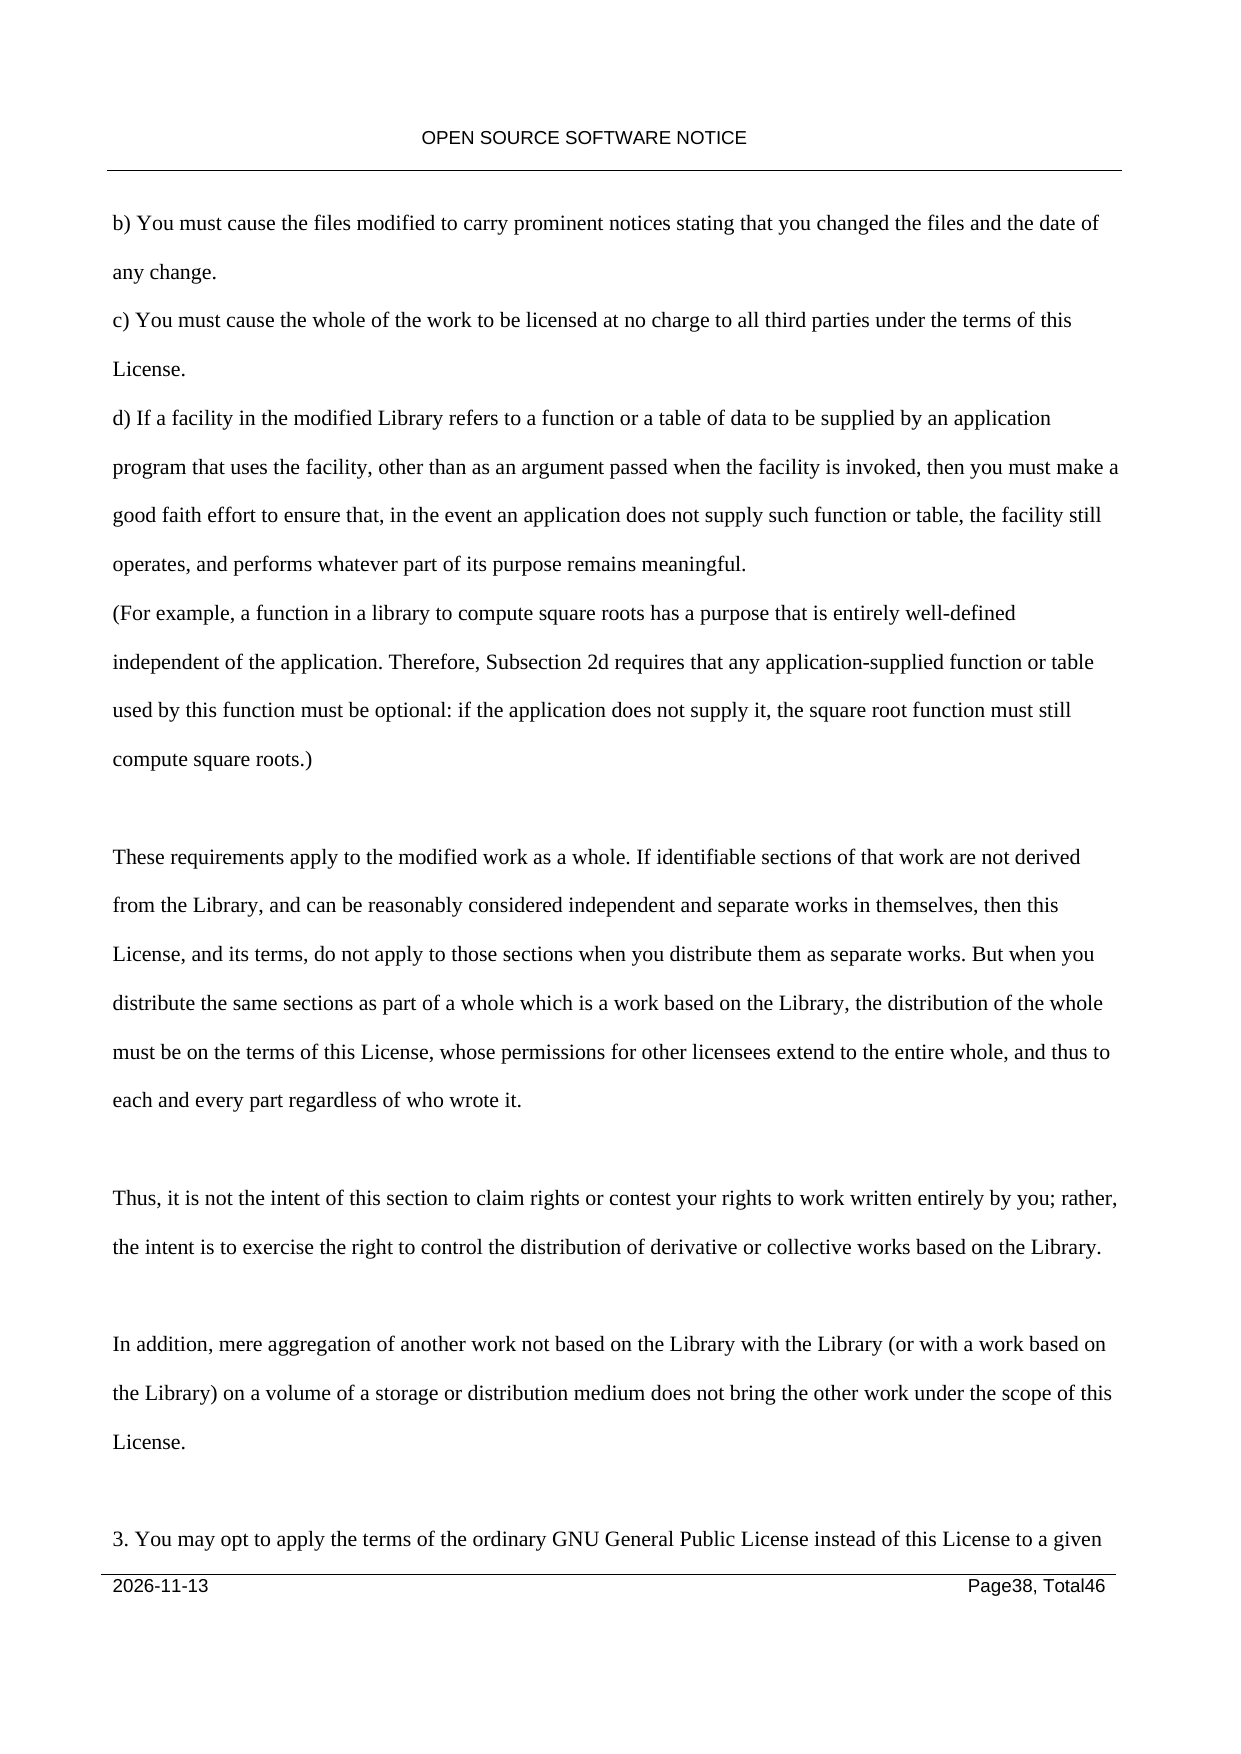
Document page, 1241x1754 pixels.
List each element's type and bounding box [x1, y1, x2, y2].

text [112, 206, 1128, 1555]
